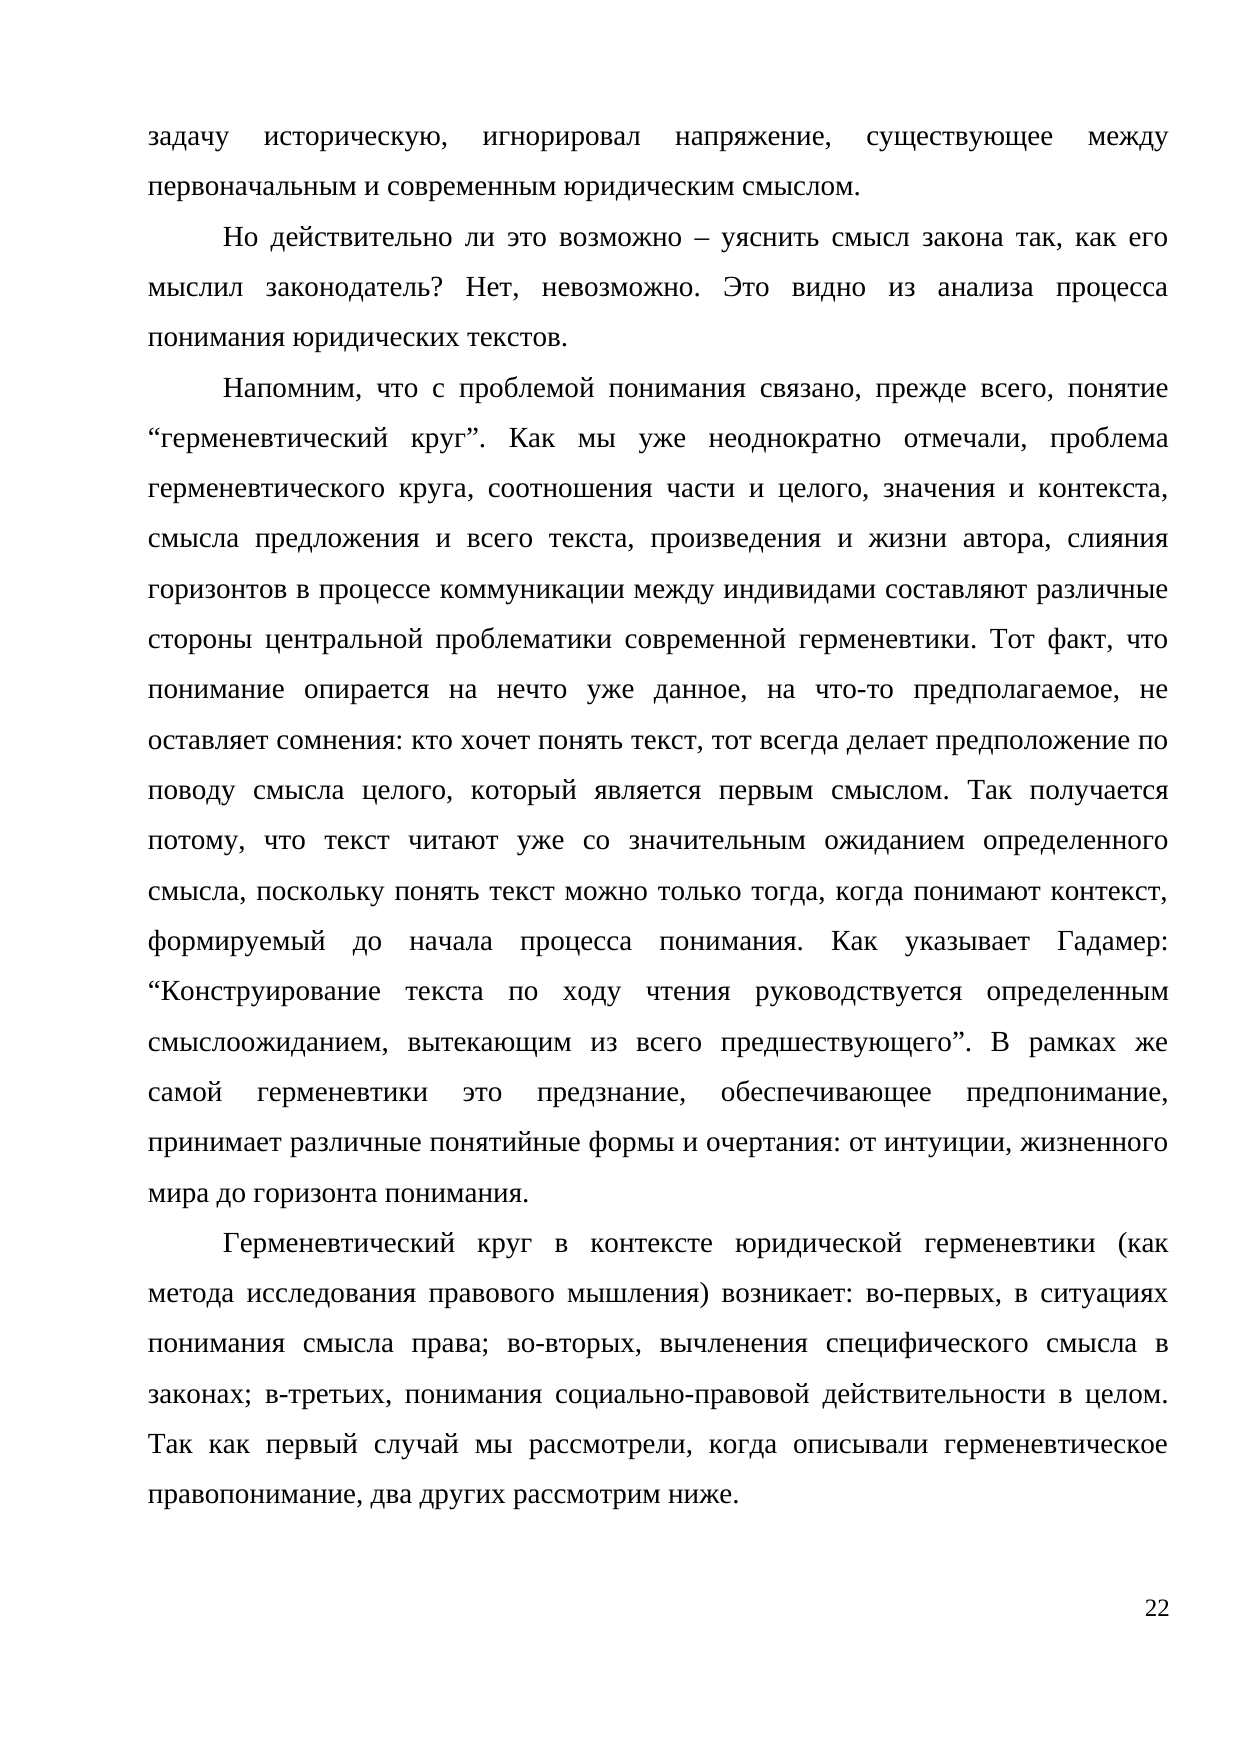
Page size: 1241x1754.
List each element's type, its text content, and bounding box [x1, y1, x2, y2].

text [148, 118, 1169, 202]
text Но действительно ли это возможно – уяснить смысл закона так, как его мыслил законодатель? Нет, невозможно. Это видно из анализа процесса понимания юридических текстов. [148, 219, 1169, 353]
text Герменевтический круг в контексте юридической герменевтики (как метода исследования правового мышления) возникает: во-первых, в ситуациях понимания смысла права; во-вторых, вычленения специфического смысла в законах; в-третьих, понимания социально-правовой действительности в целом. Так как первый случай мы рассмотрели, когда описывали герменевтическое правопонимание, два других рассмотрим ниже. [148, 1225, 1169, 1510]
text Напомним, что с проблемой понимания связано, прежде всего, понятие “герменевтический круг”. Как мы уже неоднократно отмечали, проблема герменевтического круга, соотношения части и целого, значения и контекста, смысла предложения и всего текста, произведения и жизни автора, слияния горизонтов в процессе коммуникации между индивидами составляют различные стороны центральной проблематики современной герменевтики. Тот факт, что понимание опирается на нечто уже данное, на что-то предполагаемое, не оставляет сомнения: кто хочет понять текст, тот всегда делает предположение по поводу смысла целого, который является первым смыслом. Так получается потому, что текст читают уже со значительным ожиданием определенного смысла, поскольку понять текст можно только тогда, когда понимают контекст, формируемый до начала процесса понимания. Как указывает Гадамер: “Конструирование текста по ходу чтения руководствуется определенным смыслоожиданием, вытекающим из всего предшествующего”. В рамках же самой герменевтики это предзнание, обеспечивающее предпонимание, принимает различные понятийные формы и очертания: от интуиции, жизненного мира до горизонта понимания. [148, 370, 1169, 1208]
